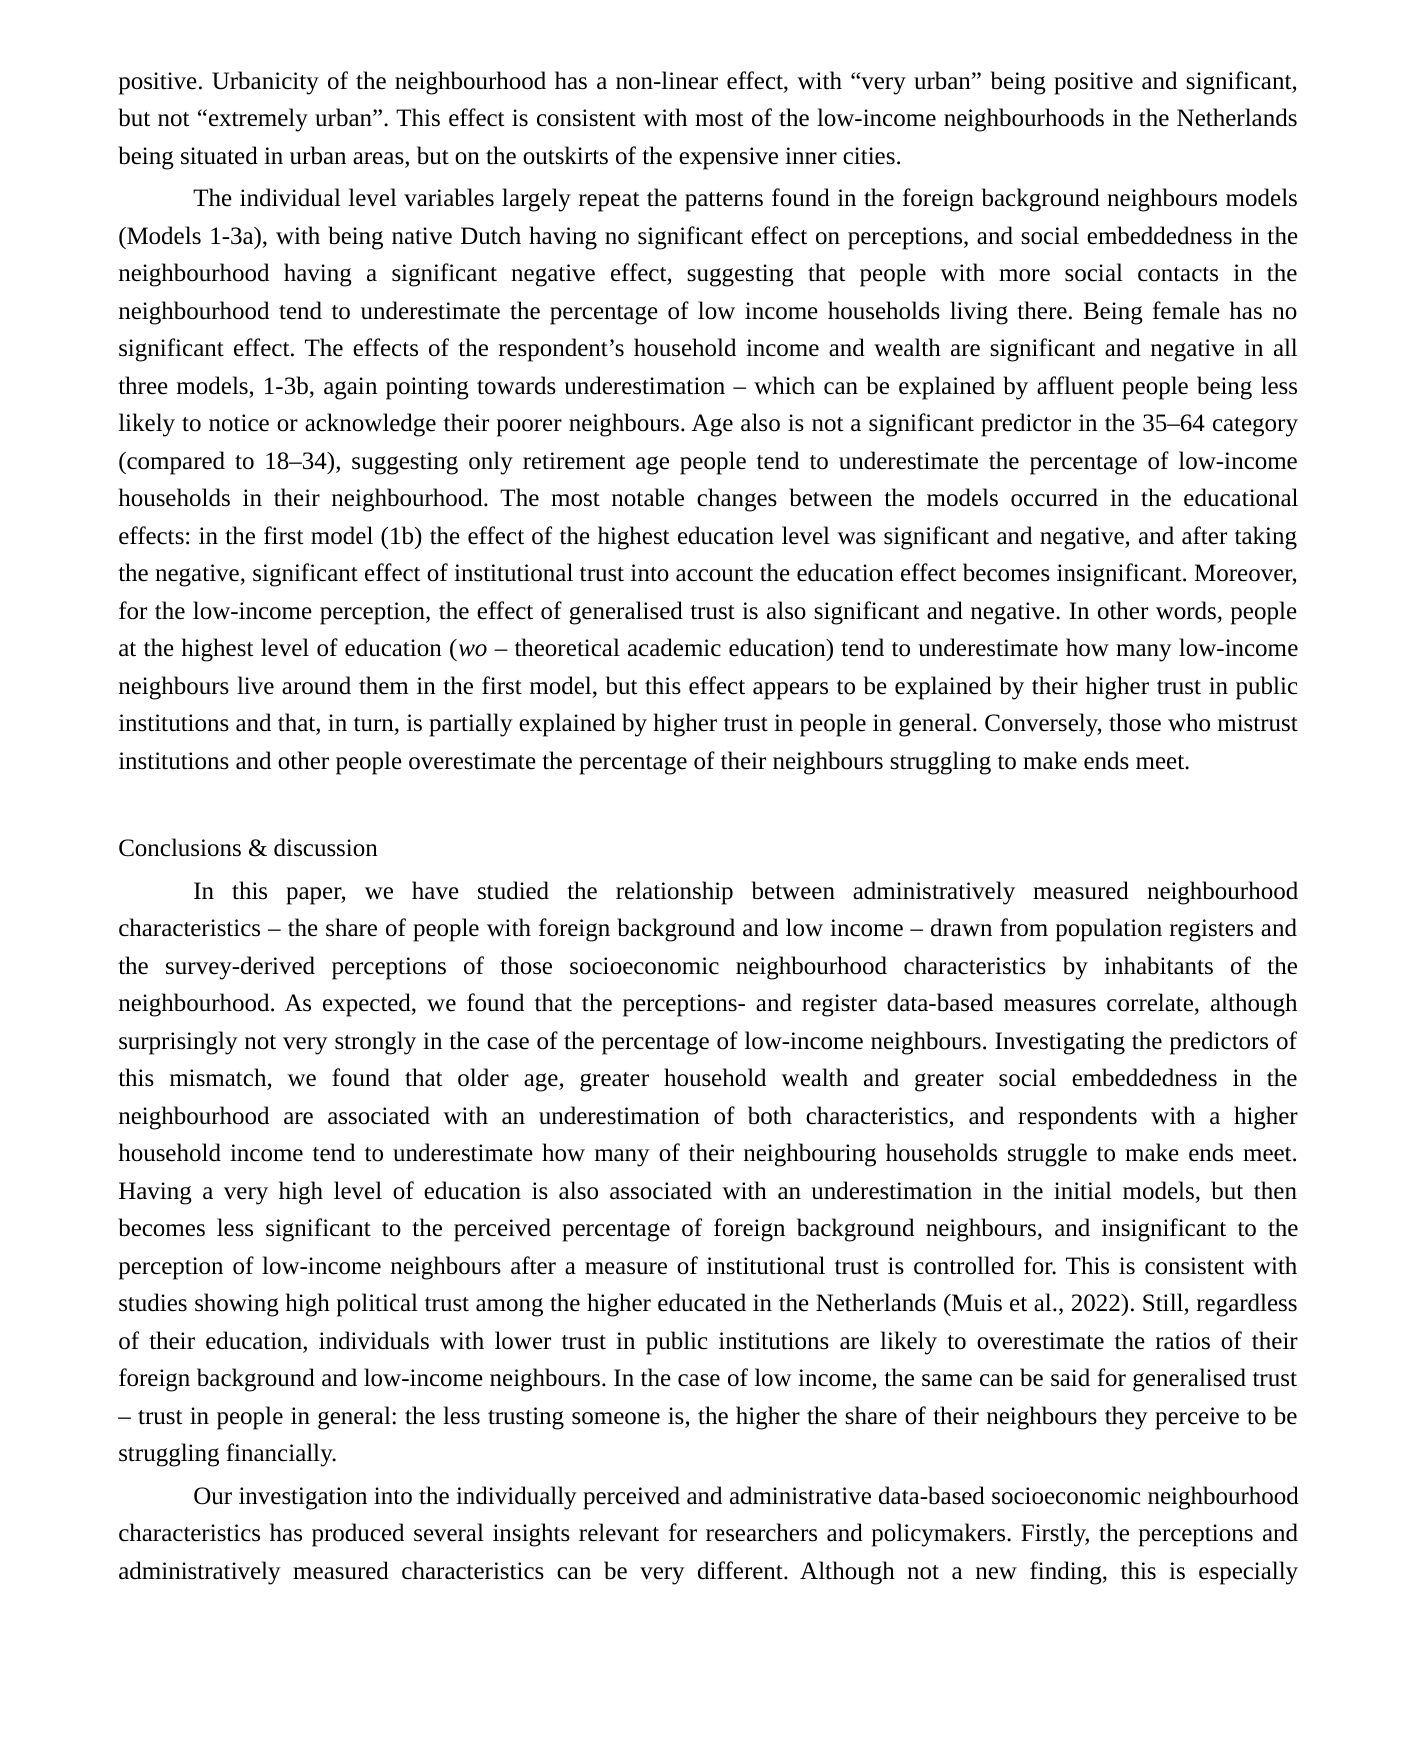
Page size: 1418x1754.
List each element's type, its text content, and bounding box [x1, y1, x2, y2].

text In this paper, we have studied the relationship between administratively measured neighbourhood characteristics – the share of people with foreign background and low income – drawn from population registers and the survey-derived perceptions of those socioeconomic neighbourhood characteristics by inhabitants of the neighbourhood. As expected, we found that the perceptions- and register data-based measures correlate, although surprisingly not very strongly in the case of the percentage of low-income neighbours. Investigating the predictors of this mismatch, we found that older age, greater household wealth and greater social embeddedness in the neighbourhood are associated with an underestimation of both characteristics, and respondents with a higher household income tend to underestimate how many of their neighbouring households struggle to make ends meet. Having a very high level of education is also associated with an underestimation in the initial models, but then becomes less significant to the perceived percentage of foreign background neighbours, and insignificant to the perception of low-income neighbours after a measure of institutional trust is controlled for. This is consistent with studies showing high political trust among the higher educated in the Netherlands (Muis et al., 2022). Still, regardless of their education, individuals with lower trust in public institutions are likely to overestimate the ratios of their foreign background and low-income neighbours. In the case of low income, the same can be said for generalised trust – trust in people in general: the less trusting someone is, the higher the share of their neighbours they perceive to be struggling financially. [118, 869, 1299, 1469]
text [118, 59, 1299, 172]
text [118, 1474, 1299, 1587]
text Conclusions & discussion [118, 827, 1299, 864]
text The individual level variables largely repeat the patterns found in the foreign background neighbours models (Models 1-3a), with being native Dutch having no significant effect on perceptions, and social embeddedness in the neighbourhood having a significant negative effect, suggesting that people with more social contacts in the neighbourhood tend to underestimate the percentage of low income households living there. Being female has no significant effect. The effects of the respondent’s household income and wealth are significant and negative in all three models, 1-3b, again pointing towards underestimation – which can be explained by affluent people being less likely to notice or acknowledge their poorer neighbours. Age also is not a significant predictor in the 35–64 category (compared to 18–34), suggesting only retirement age people tend to underestimate the percentage of low-income households in their neighbourhood. The most notable changes between the models occurred in the educational effects: in the first model (1b) the effect of the highest education level was significant and negative, and after taking the negative, significant effect of institutional trust into account the education effect becomes insignificant. Moreover, for the low-income perception, the effect of generalised trust is also significant and negative. In other words, people at the highest level of education (wo – theoretical academic education) tend to underestimate how many low-income neighbours live around them in the first model, but this effect appears to be explained by their higher trust in public institutions and that, in turn, is partially explained by higher trust in people in general. Conversely, those who mistrust institutions and other people overestimate the percentage of their neighbours struggling to make ends meet. [118, 177, 1299, 777]
